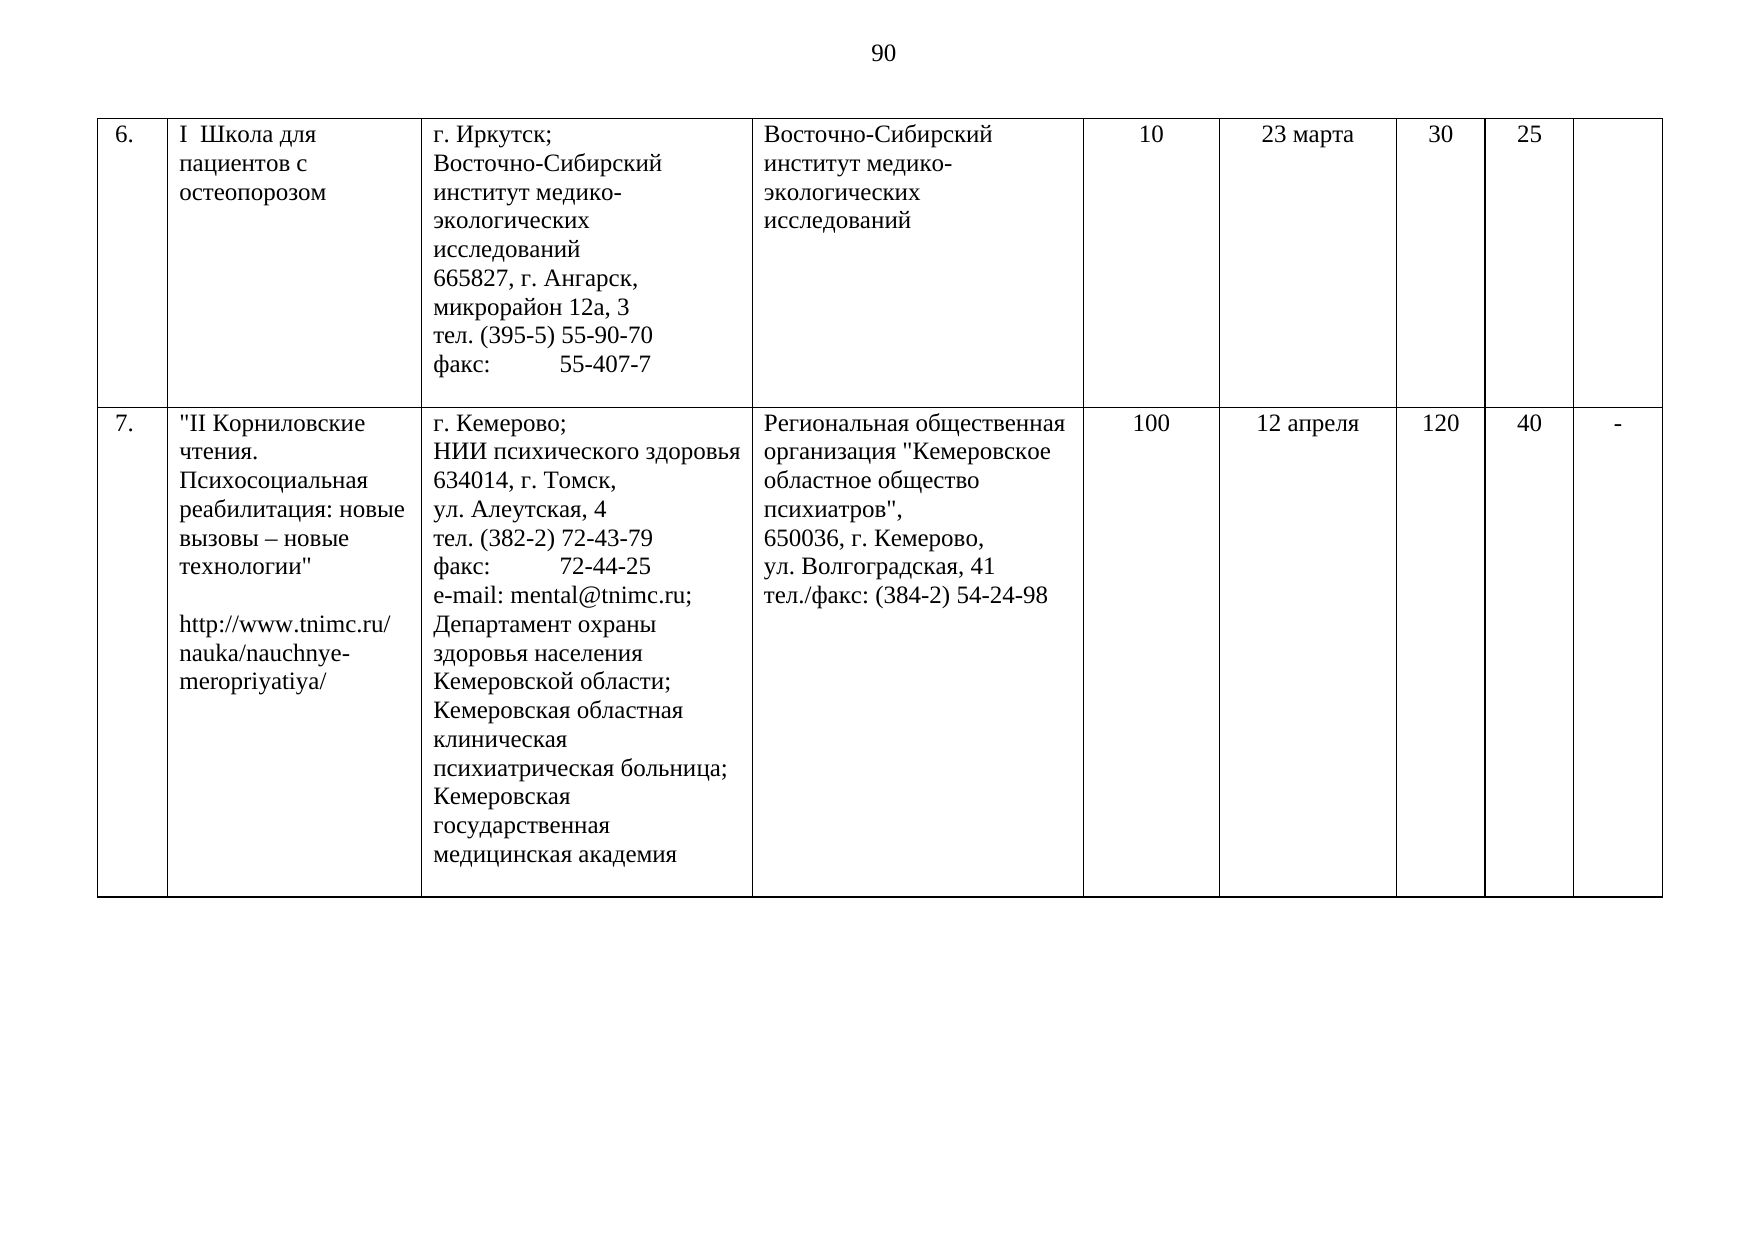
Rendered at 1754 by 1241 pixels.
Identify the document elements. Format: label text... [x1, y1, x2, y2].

table_cell - [1574, 408, 1662, 896]
table_cell г. Кемерово; НИИ психического здоровья 634014, г. Томск, ул. Алеутская, 4 тел. (382-2) 72-43-79 факс: 72-44-25 e-mail: mental@tnimc.ru; Департамент охраны здоровья населения Кемеровской области; Кемеровская областная клиническая психиатрическая больница; Кемеровская государственная медицинская академия [422, 408, 752, 896]
table_cell 25 [1486, 119, 1573, 407]
table_cell I Школа для пациентов с остеопорозом [168, 119, 421, 407]
table_cell 12 апреля [1220, 408, 1396, 896]
table_cell 40 [1486, 408, 1573, 896]
table_cell Региональная общественная организация "Кемеровское областное общество психиатров", 650036, г. Кемерово, ул. Волгоградская, 41 тел./факс: (384-2) 54-24-98 [753, 408, 1083, 896]
table_cell 23 марта [1220, 119, 1396, 407]
table_cell Восточно-Сибирский институт медико-экологических исследований [753, 119, 1083, 407]
table_cell 10 [1084, 119, 1219, 407]
table_cell 120 [1397, 408, 1484, 896]
table_cell [98, 119, 167, 407]
table_cell [1574, 119, 1662, 407]
table_cell "II Корниловские чтения. Психосоциальная реабилитация: новые вызовы – новые технологии" http://www.tnimc.ru/nauka/nauchnye-meropriyatiya/ [168, 408, 421, 896]
table_cell г. Иркутск; Восточно-Сибирский институт медико-экологических исследований 665827, г. Ангарск, микрорайон 12а, 3 тел. (395-5) 55-90-70 факс: 55-407-7 [422, 119, 752, 407]
table_cell 100 [1084, 408, 1219, 896]
table_cell [98, 408, 167, 896]
table_cell 30 [1397, 119, 1484, 407]
